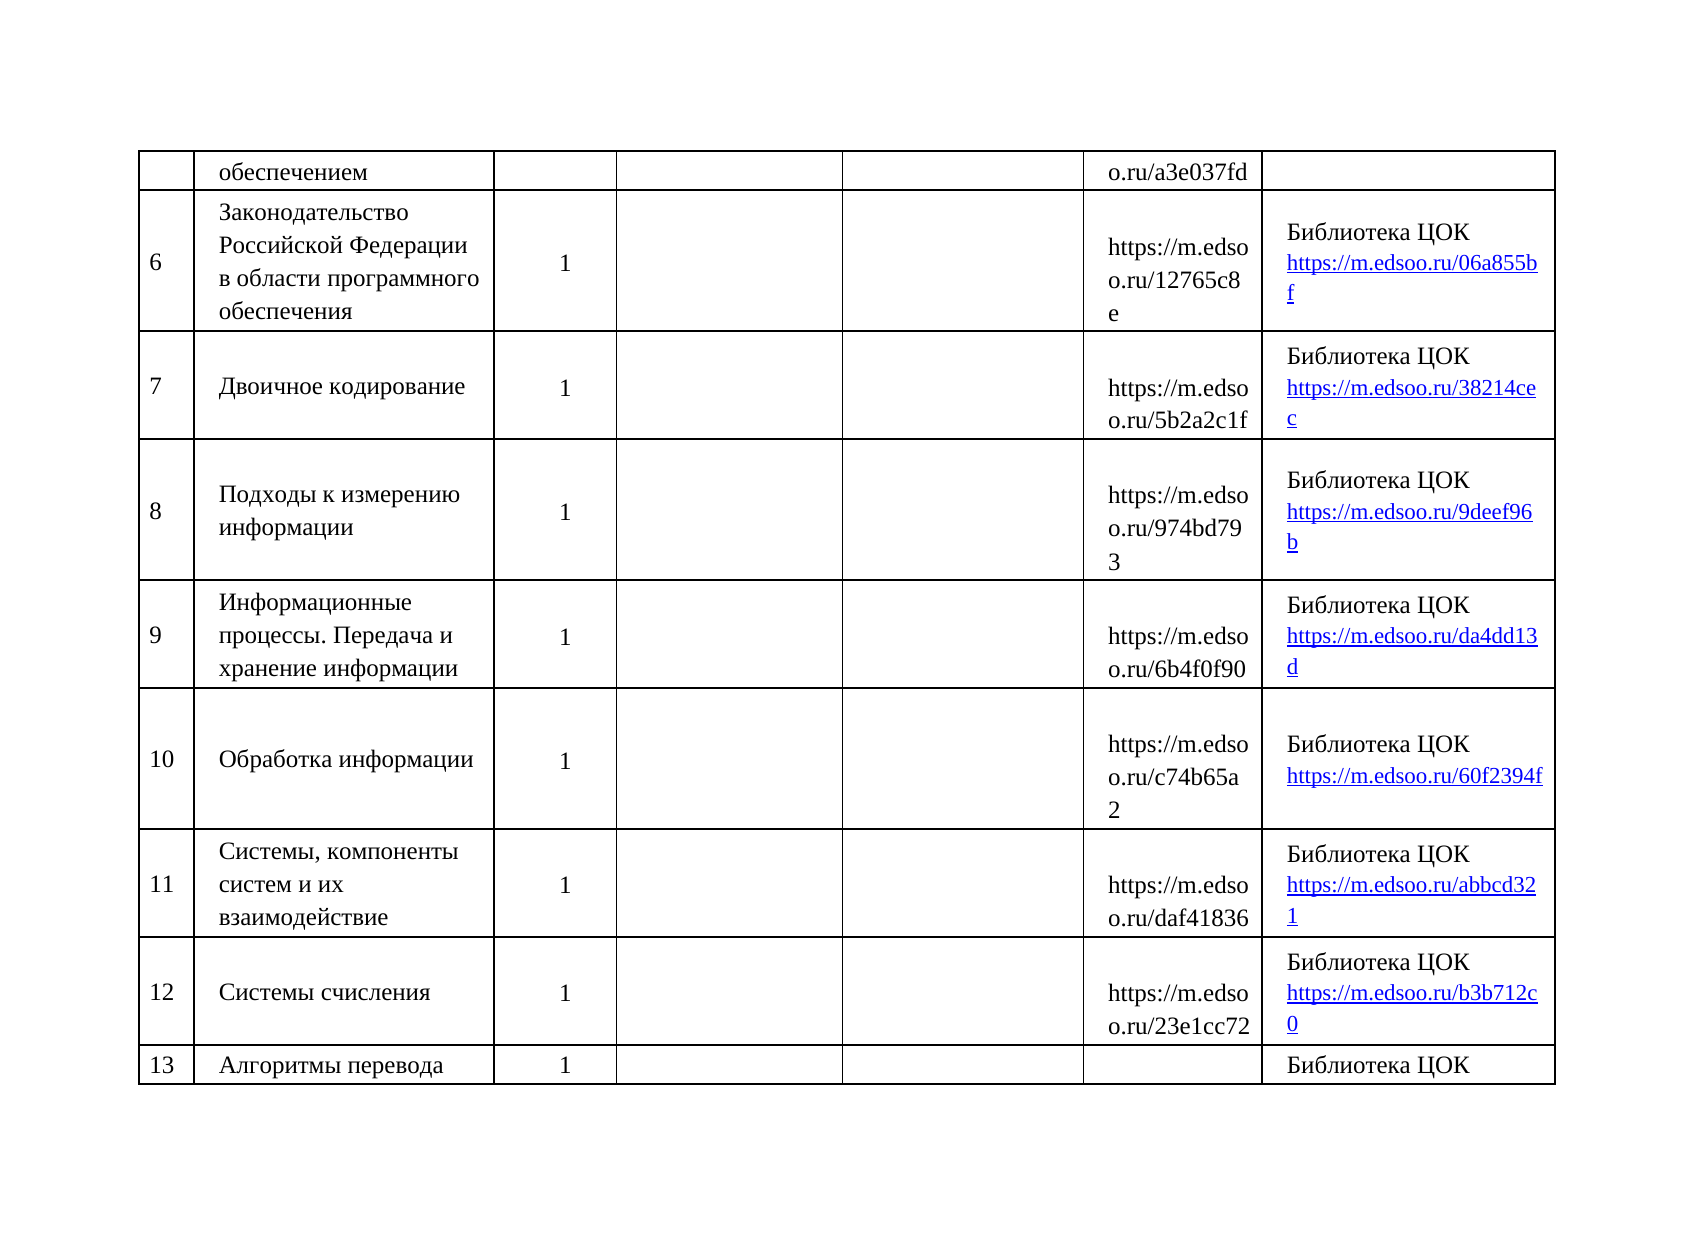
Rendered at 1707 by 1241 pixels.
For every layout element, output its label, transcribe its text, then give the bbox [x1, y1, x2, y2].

table_cell [843, 1046, 1083, 1083]
table_cell Подходы к измерению информации [195, 440, 493, 579]
table_cell 11 [140, 830, 193, 936]
table_cell Информационные процессы. Передача и хранение информации [195, 581, 493, 687]
table_cell 1 [495, 689, 616, 828]
table_cell Библиотека ЦОК https://m.edsoo.ru/b3b712c0 [1263, 938, 1554, 1044]
table_cell 5 [140, 152, 193, 189]
table_cell https://m.edsoo.ru/23e1cc72 [1084, 938, 1261, 1044]
table_cell [843, 830, 1083, 936]
table_cell [617, 152, 842, 189]
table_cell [195, 152, 493, 189]
table_cell [617, 689, 842, 828]
table_cell [843, 938, 1083, 1044]
table_cell 13 [140, 1046, 193, 1083]
table_cell [843, 689, 1083, 828]
table_cell [843, 332, 1083, 438]
table_cell [843, 191, 1083, 330]
table_cell 1 [495, 938, 616, 1044]
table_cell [1263, 152, 1554, 189]
table_cell 1 [495, 830, 616, 936]
table_cell https://m.edsoo.ru/6b4f0f90 [1084, 581, 1261, 687]
table_cell [617, 938, 842, 1044]
table_cell Законодательство Российской Федерации в области программного обеспечения [195, 191, 493, 330]
table_cell [843, 581, 1083, 687]
table_cell [843, 152, 1083, 189]
table_cell 1 [495, 152, 616, 189]
table_cell https://m.edsoo.ru/5b2a2c1f [1084, 332, 1261, 438]
table_cell Системы счисления [195, 938, 493, 1044]
table_cell 12 [140, 938, 193, 1044]
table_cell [1084, 1046, 1261, 1083]
table_cell [617, 830, 842, 936]
table_cell Библиотека ЦОК https://m.edsoo.ru/da4dd13d [1263, 581, 1554, 687]
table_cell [195, 1046, 493, 1083]
table_cell [617, 191, 842, 330]
table_cell [843, 440, 1083, 579]
table_cell 1 [495, 191, 616, 330]
table_cell https://m.edsoo.ru/daf41836 [1084, 830, 1261, 936]
table_cell Обработка информации [195, 689, 493, 828]
table_cell [617, 581, 842, 687]
table_cell [617, 332, 842, 438]
table_cell https://m.edsoo.ru/974bd793 [1084, 440, 1261, 579]
table_cell 9 [140, 581, 193, 687]
table_cell 1 [495, 332, 616, 438]
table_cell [1263, 1046, 1554, 1083]
table_cell Библиотека ЦОК https://m.edsoo.ru/9deef96b [1263, 440, 1554, 579]
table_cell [1084, 152, 1261, 189]
table_cell Системы, компоненты систем и их взаимодействие [195, 830, 493, 936]
table_cell 7 [140, 332, 193, 438]
table_cell 6 [140, 191, 193, 330]
table_cell 8 [140, 440, 193, 579]
table_cell Библиотека ЦОК https://m.edsoo.ru/38214cec [1263, 332, 1554, 438]
table_cell https://m.edsoo.ru/12765c8e [1084, 191, 1261, 330]
table_cell 1 [495, 1046, 616, 1083]
table_cell Библиотека ЦОК https://m.edsoo.ru/60f2394f [1263, 689, 1554, 828]
table_cell Библиотека ЦОК https://m.edsoo.ru/abbcd321 [1263, 830, 1554, 936]
table_cell 1 [495, 581, 616, 687]
table_cell https://m.edsoo.ru/c74b65a2 [1084, 689, 1261, 828]
table_cell Библиотека ЦОК https://m.edsoo.ru/06a855bf [1263, 191, 1554, 330]
table_cell 1 [495, 440, 616, 579]
table_cell Двоичное кодирование [195, 332, 493, 438]
table_cell 10 [140, 689, 193, 828]
table_cell [617, 1046, 842, 1083]
table_cell [617, 440, 842, 579]
